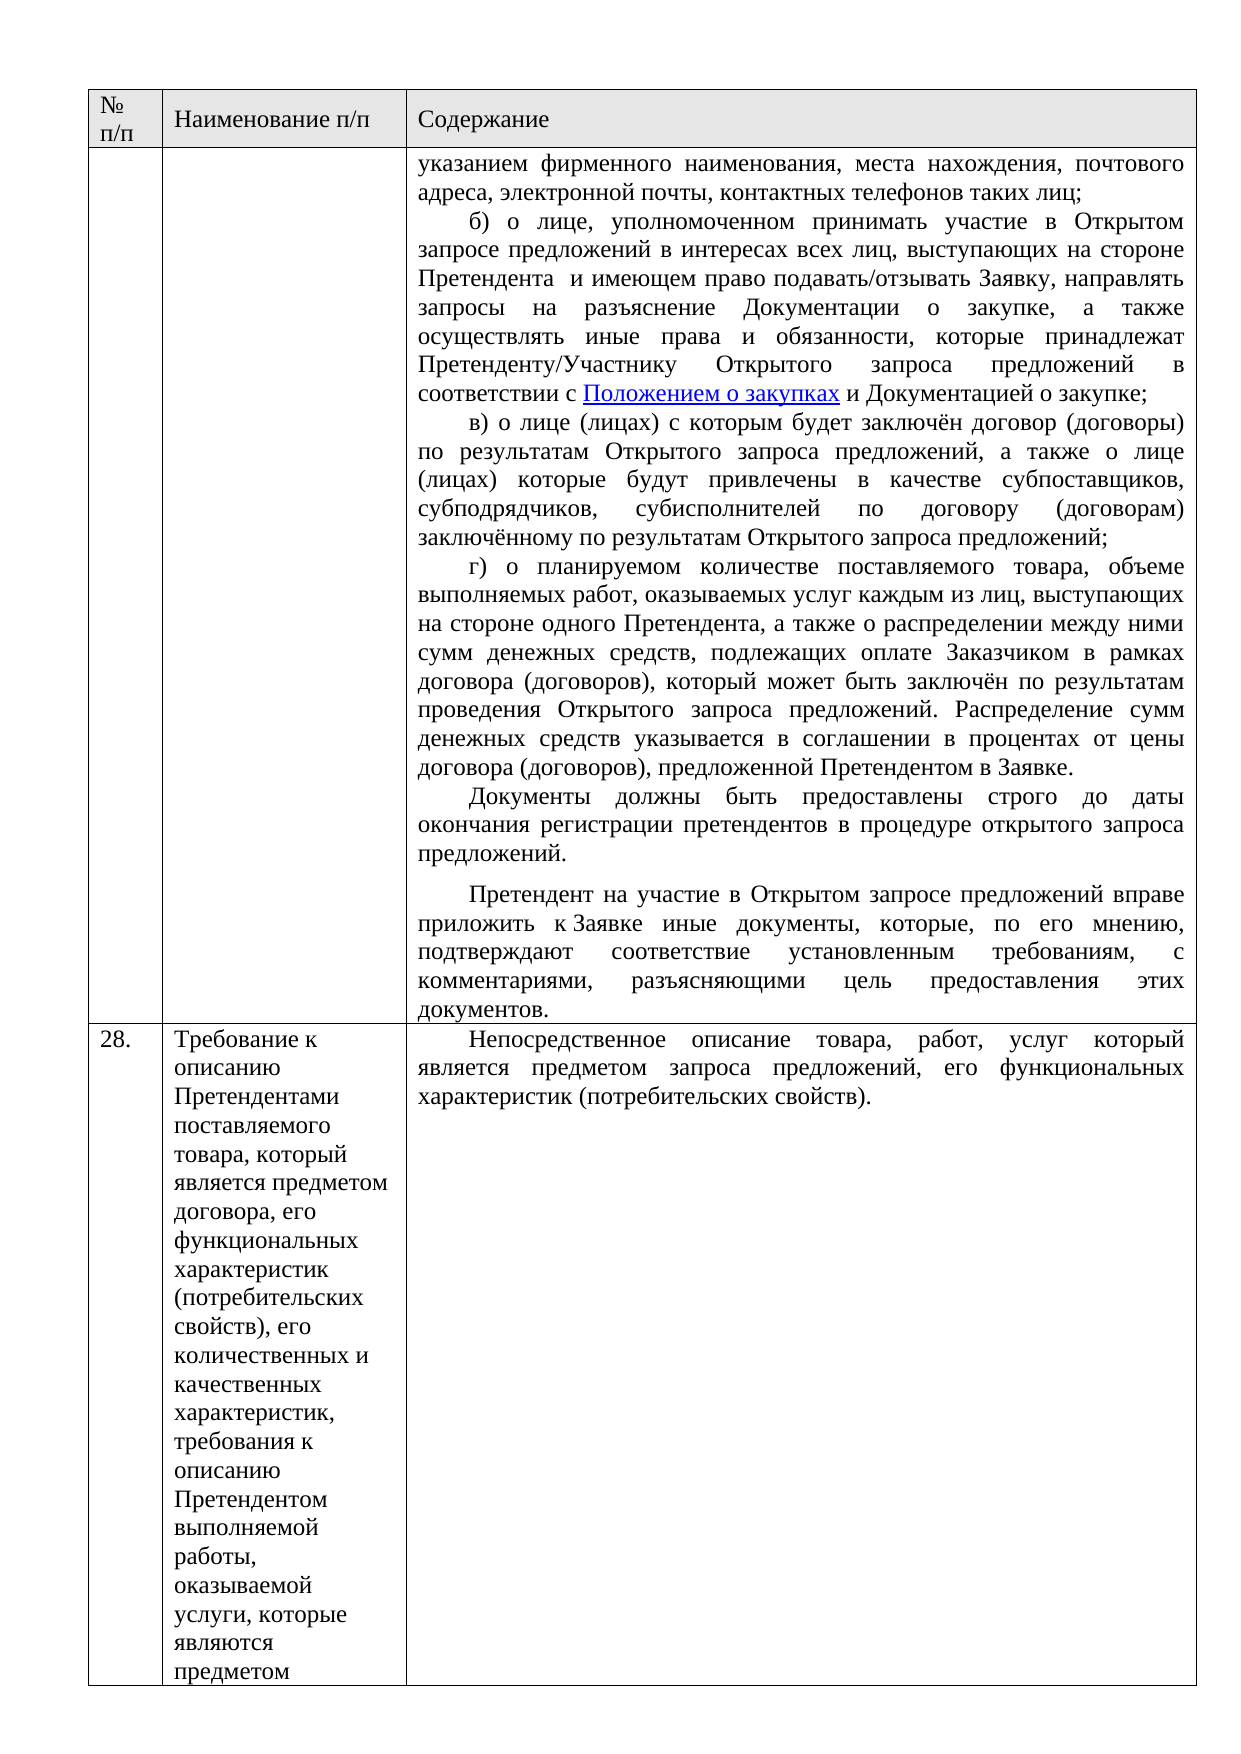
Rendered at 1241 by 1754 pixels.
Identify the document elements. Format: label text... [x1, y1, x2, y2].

table_cell [89, 1024, 162, 1685]
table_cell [407, 1024, 1196, 1685]
table_header № п/п [89, 90, 162, 147]
table_header Наименование п/п [163, 90, 406, 147]
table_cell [407, 148, 1196, 1023]
table_cell [89, 148, 162, 1023]
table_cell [163, 1024, 406, 1685]
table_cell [163, 148, 406, 1023]
table_header Содержание [407, 90, 1196, 147]
